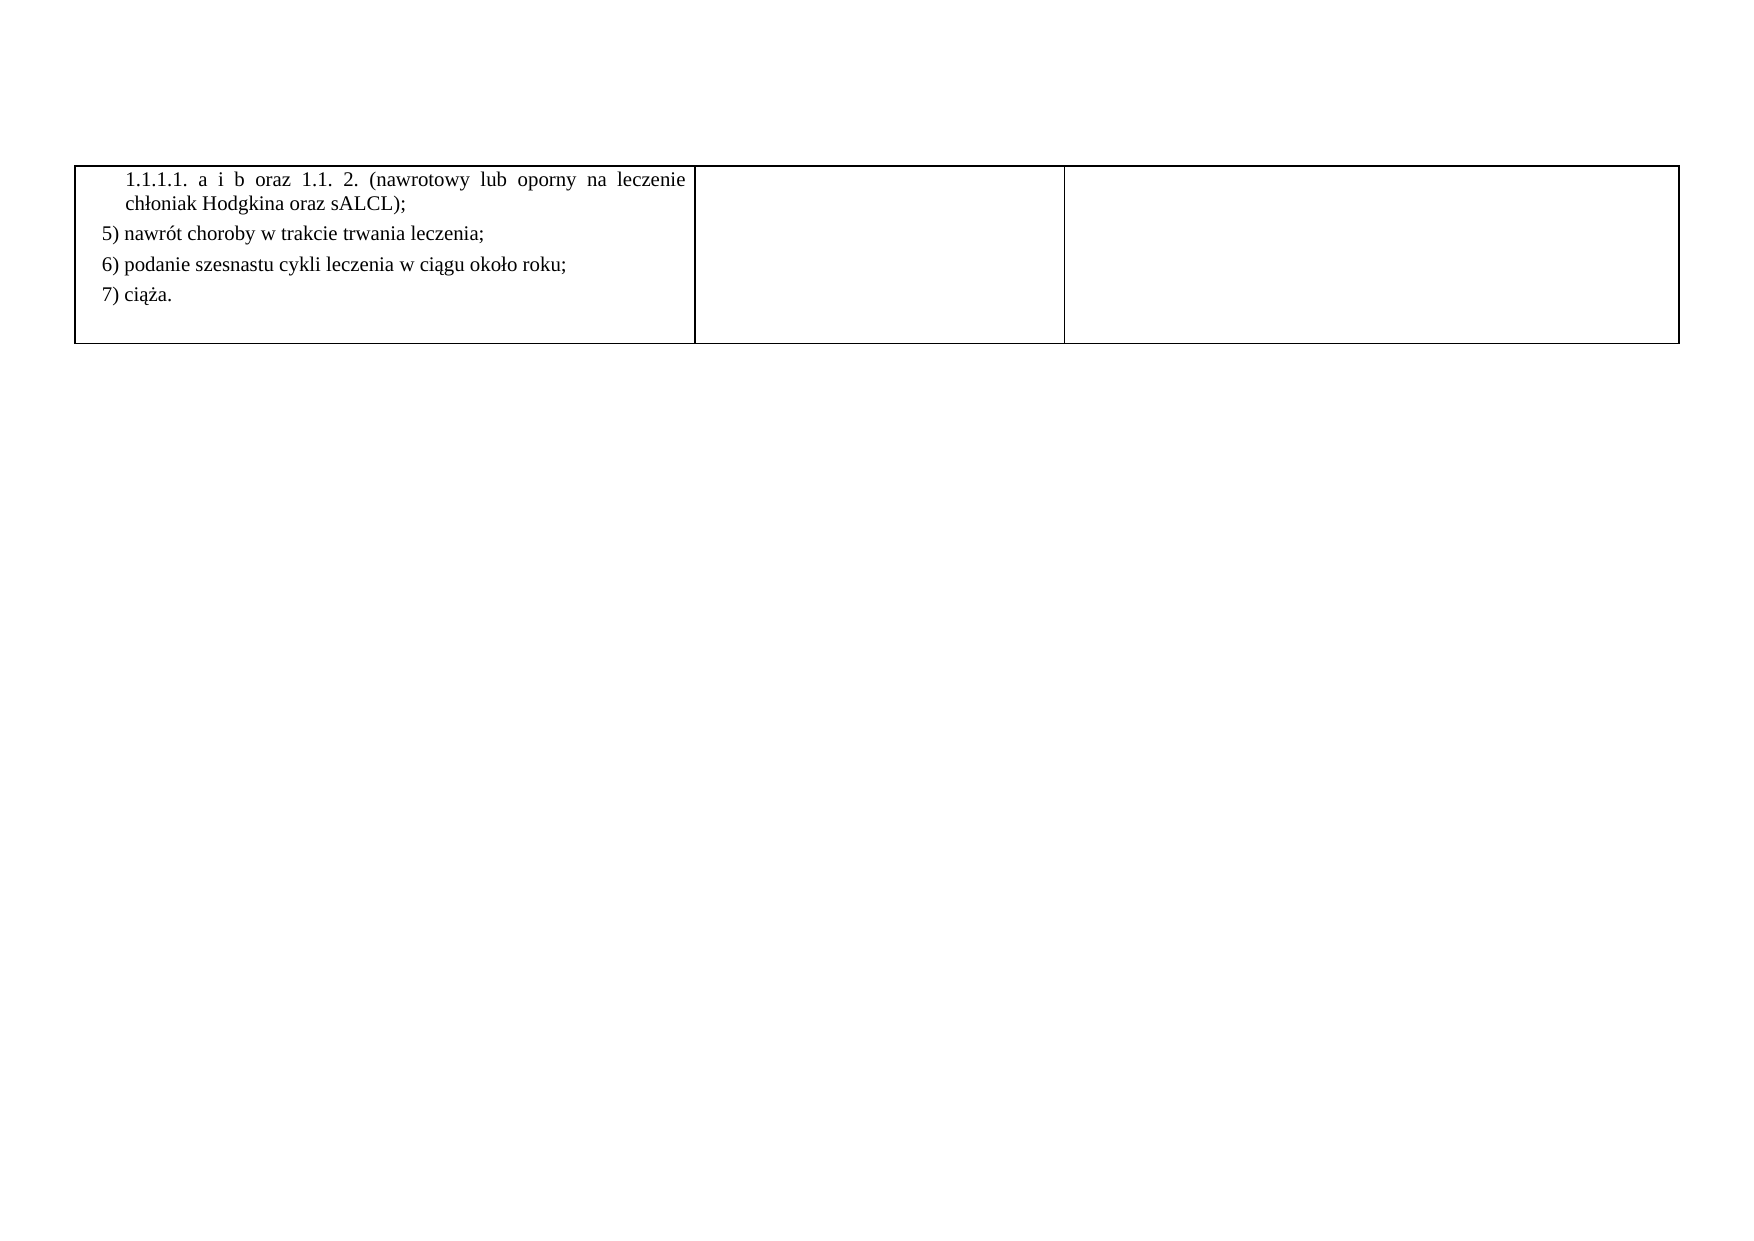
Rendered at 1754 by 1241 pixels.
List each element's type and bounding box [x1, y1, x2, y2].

table_cell [76, 167, 694, 343]
table_cell [696, 167, 1064, 343]
table_cell [1065, 167, 1678, 343]
